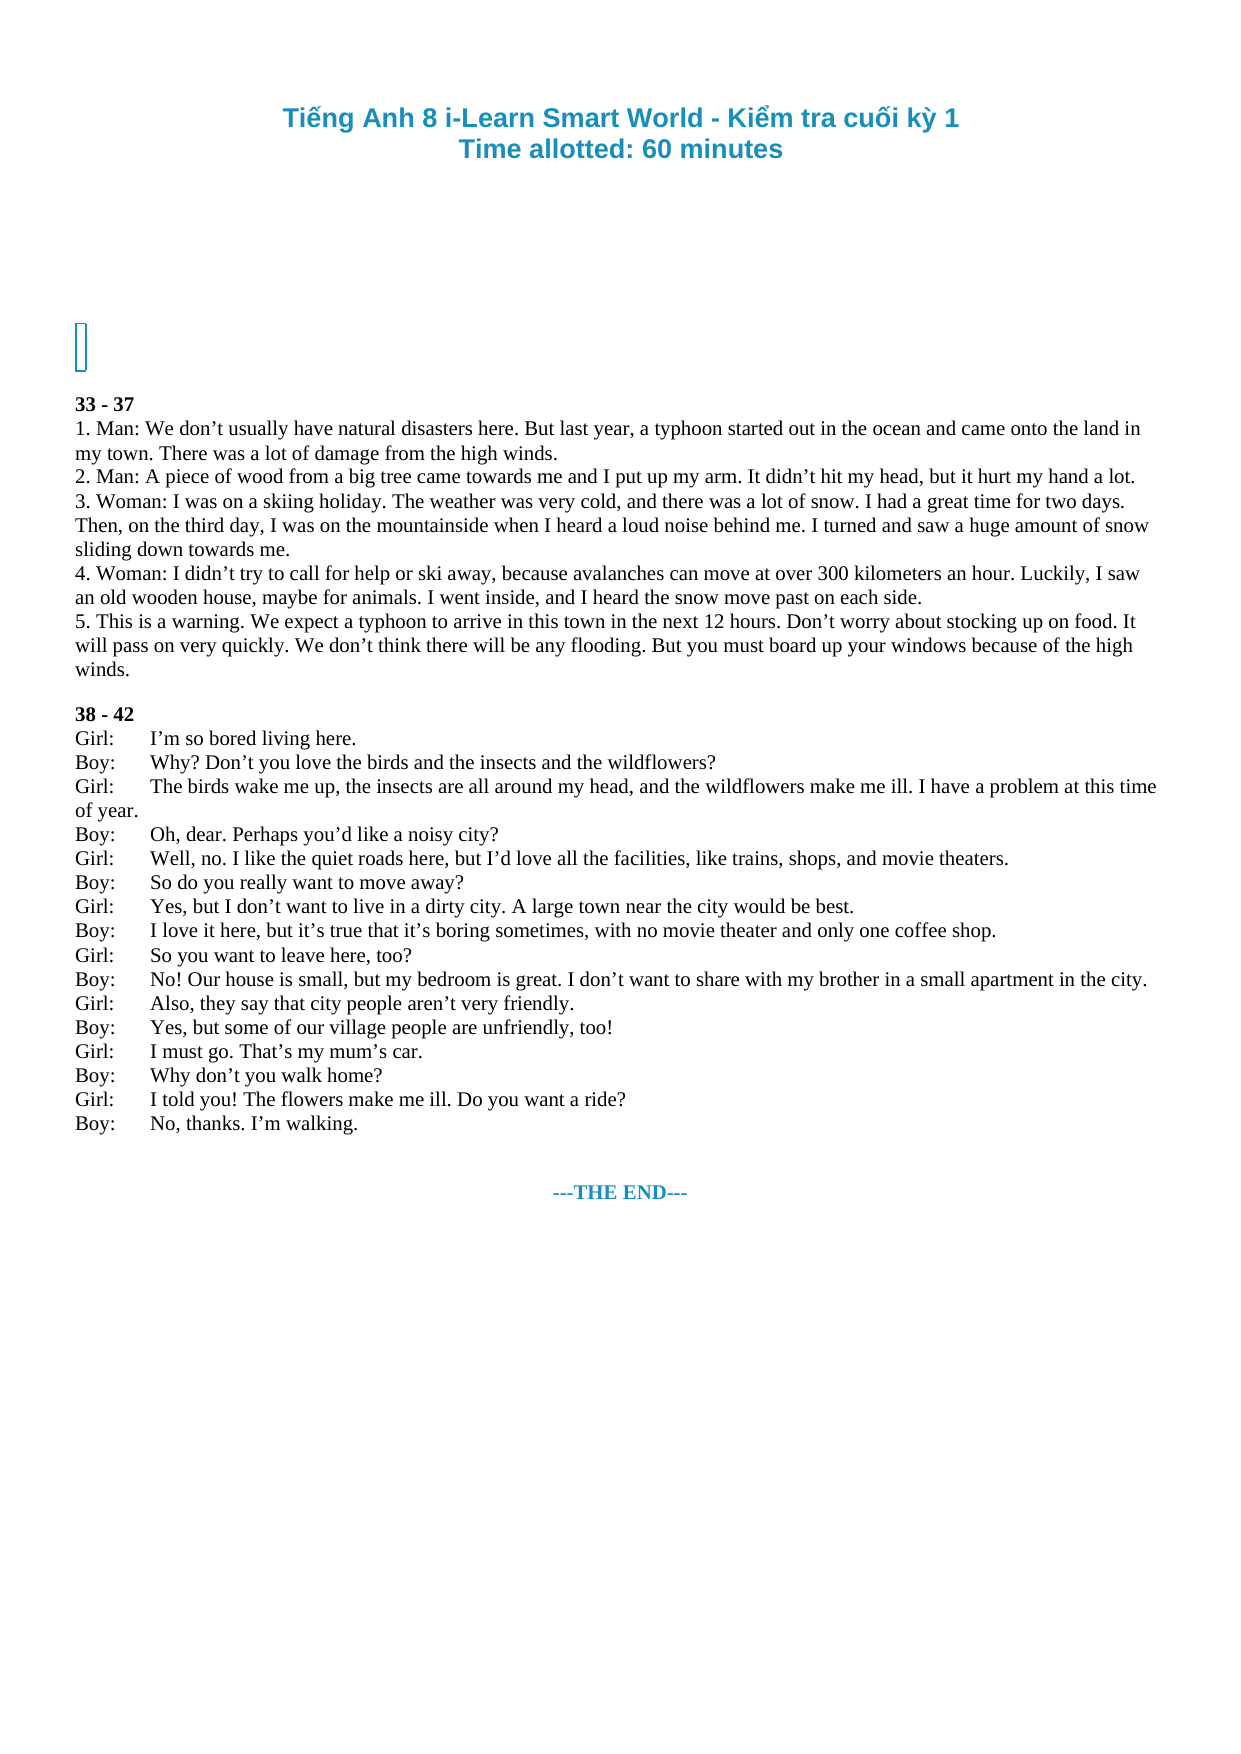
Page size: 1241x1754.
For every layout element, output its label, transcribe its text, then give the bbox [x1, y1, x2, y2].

text ---THE END--- [75, 1180, 1165, 1204]
text 33 - 37 [75, 392, 1165, 416]
text 38 - 42 [75, 702, 1165, 726]
text 1. Man: We don’t usually have natural disasters here. But last year, a typhoon started out in the ocean and came onto the land in my town. There was a lot of damage from the high winds. 2. Man: A piece of wood from a big tree came towards me and I put up my arm. It didn’t hit my head, but it hurt my hand a lot. 3. Woman: I was on a skiing holiday. The weather was very cold, and there was a lot of snow. I had a great time for two days. Then, on the third day, I was on the mountainside when I heard a loud noise behind me. I turned and saw a huge amount of snow sliding down towards me. 4. Woman: I didn’t try to call for help or ski away, because avalanches can move at over 300 kilometers an hour. Luckily, I saw an old wooden house, maybe for animals. I went inside, and I heard the snow move past on each side. 5. This is a warning. We expect a typhoon to arrive in this town in the next 12 hours. Don’t worry about stocking up on food. It will pass on very quickly. We don’t think there will be any flooding. But you must board up your windows because of the high winds. [75, 416, 1165, 681]
table_header Tiếng Anh 8 i-Learn Smart World - Kiểm tra cuối kỳ 1 Time allotted: 60 minutes [77, 77, 1165, 177]
text Girl: I’m so bored living here. Boy: Why? Don’t you love the birds and the insects and the wildflowers? Girl: The birds wake me up, the insects are all around my head, and the wildflowers make me ill. I have a problem at this time of year. Boy: Oh, dear. Perhaps you’d like a noisy city? Girl: Well, no. I like the quiet roads here, but I’d love all the facilities, like trains, shops, and movie theaters. Boy: So do you really want to move away? Girl: Yes, but I don’t want to live in a dirty city. A large town near the city would be best. Boy: I love it here, but it’s true that it’s boring sometimes, with no movie theater and only one coffee shop. Girl: So you want to leave here, too? Boy: No! Our house is small, but my bedroom is great. I don’t want to share with my brother in a small apartment in the city. Girl: Also, they say that city people aren’t very friendly. Boy: Yes, but some of our village people are unfriendly, too! Girl: I must go. That’s my mum’s car. Boy: Why don’t you walk home? Girl: I told you! The flowers make me ill. Do you want a ride? Boy: No, thanks. I’m walking. [75, 726, 1165, 1135]
